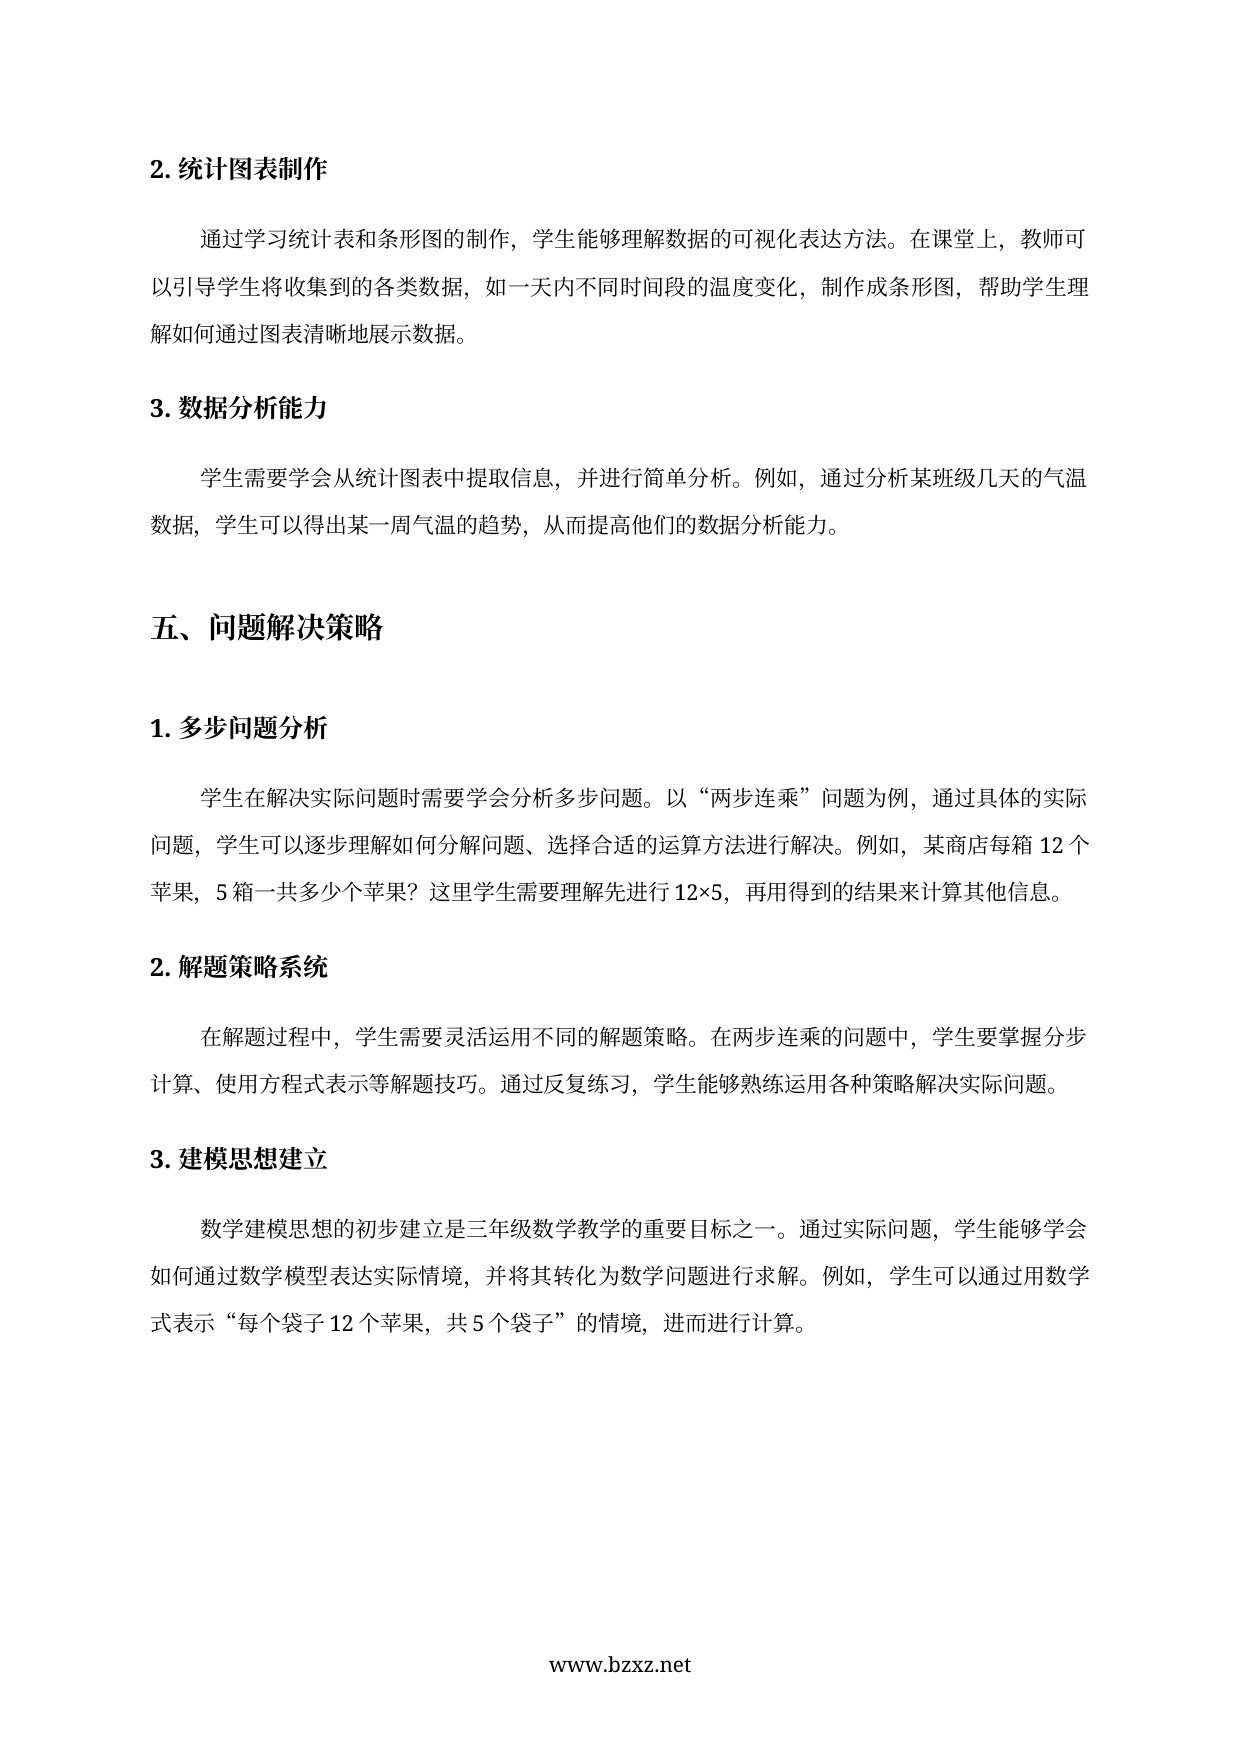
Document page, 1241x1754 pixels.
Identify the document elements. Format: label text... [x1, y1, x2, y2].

text 数学建模思想的初步建立是三年级数学教学的重要目标之一。通过实际问题，学生能够学会如何通过数学模型表达实际情境，并将其转化为数学问题进行求解。例如，学生可以通过用数学式表示“每个袋子12个苹果，共5个袋子”的情境，进而进行计算。 [150, 1212, 1090, 1338]
text 学生需要学会从统计图表中提取信息，并进行简单分析。例如，通过分析某班级几天的气温数据，学生可以得出某一周气温的趋势，从而提高他们的数据分析能力。 [150, 462, 1090, 540]
text 学生在解决实际问题时需要学会分析多步问题。以“两步连乘”问题为例，通过具体的实际问题，学生可以逐步理解如何分解问题、选择合适的运算方法进行解决。例如，某商店每箱12个苹果，5箱一共多少个苹果？这里学生需要理解先进行12×5，再用得到的结果来计算其他信息。 [150, 781, 1090, 907]
subtitle 2. 统计图表制作 [150, 150, 1090, 186]
subtitle 2. 解题策略系统 [150, 947, 1090, 983]
subtitle 3. 建模思想建立 [150, 1139, 1090, 1175]
text 通过学习统计表和条形图的制作，学生能够理解数据的可视化表达方法。在课堂上，教师可以引导学生将收集到的各类数据，如一天内不同时间段的温度变化，制作成条形图，帮助学生理解如何通过图表清晰地展示数据。 [150, 222, 1090, 348]
subtitle 1. 多步问题分析 [150, 708, 1090, 744]
text 在解题过程中，学生需要灵活运用不同的解题策略。在两步连乘的问题中，学生要掌握分步计算、使用方程式表示等解题技巧。通过反复练习，学生能够熟练运用各种策略解决实际问题。 [150, 1020, 1090, 1099]
subtitle 3. 数据分析能力 [150, 389, 1090, 425]
subtitle 五、问题解决策略 [150, 605, 1090, 647]
